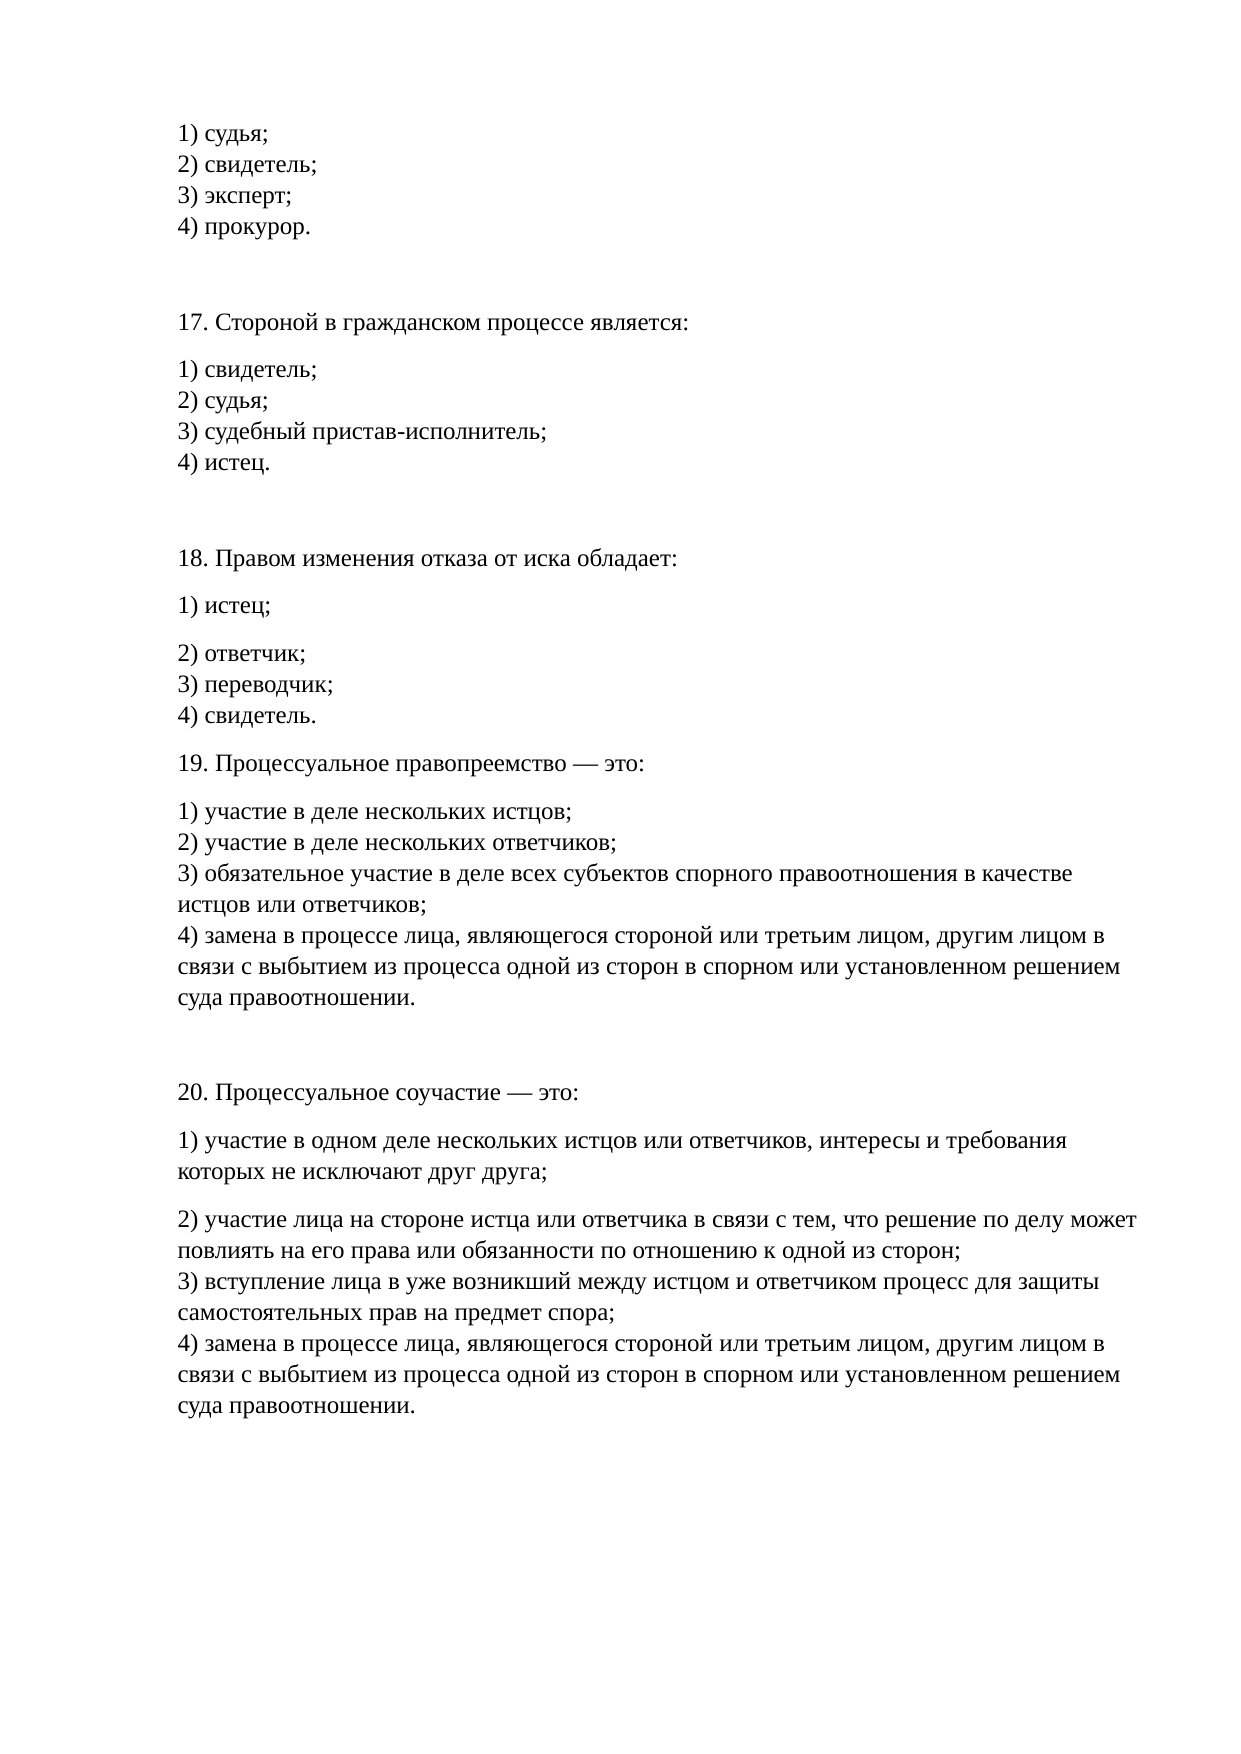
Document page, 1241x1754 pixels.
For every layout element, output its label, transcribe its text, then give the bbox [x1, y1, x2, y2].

text 20. Процессуальное соучастие — это: [177, 1077, 1152, 1106]
text 1) участие в одном деле нескольких истцов или ответчиков, интересы и требования которых не исключают друг друга; [177, 1125, 1152, 1185]
text 2) участие лица на стороне истца или ответчика в связи с тем, что решение по делу может повлиять на его права или обязанности по отношению к одной из сторон; 3) вступление лица в уже возникший между истцом и ответчиком процесс для защиты самостоятельных прав на предмет спора; 4) замена в процессе лица, являющегося стороной или третьим лицом, другим лицом в связи с выбытием из процесса одной из сторон в спорном или установленном решением суда правоотношении. [177, 1204, 1152, 1419]
text 1) участие в деле нескольких истцов; 2) участие в деле нескольких ответчиков; 3) обязательное участие в деле всех субъектов спорного правоотношения в качестве истцов или ответчиков; 4) замена в процессе лица, являющегося стороной или третьим лицом, другим лицом в связи с выбытием из процесса одной из сторон в спорном или установленном решением суда правоотношении. [177, 796, 1152, 1011]
text 18. Правом изменения отказа от иска обладает: [177, 543, 1152, 572]
text 19. Процессуальное правопреемство — это: [177, 748, 1152, 777]
text 17. Стороной в гражданском процессе является: [177, 307, 1152, 335]
text 1) свидетель; 2) судья; 3) судебный пристав-исполнитель; 4) истец. [177, 354, 1152, 476]
text 1) истец; [177, 591, 1152, 619]
text 2) ответчик; 3) переводчик; 4) свидетель. [177, 638, 1152, 729]
text 1) судья; 2) свидетель; 3) эксперт; 4) прокурор. [177, 118, 1152, 240]
